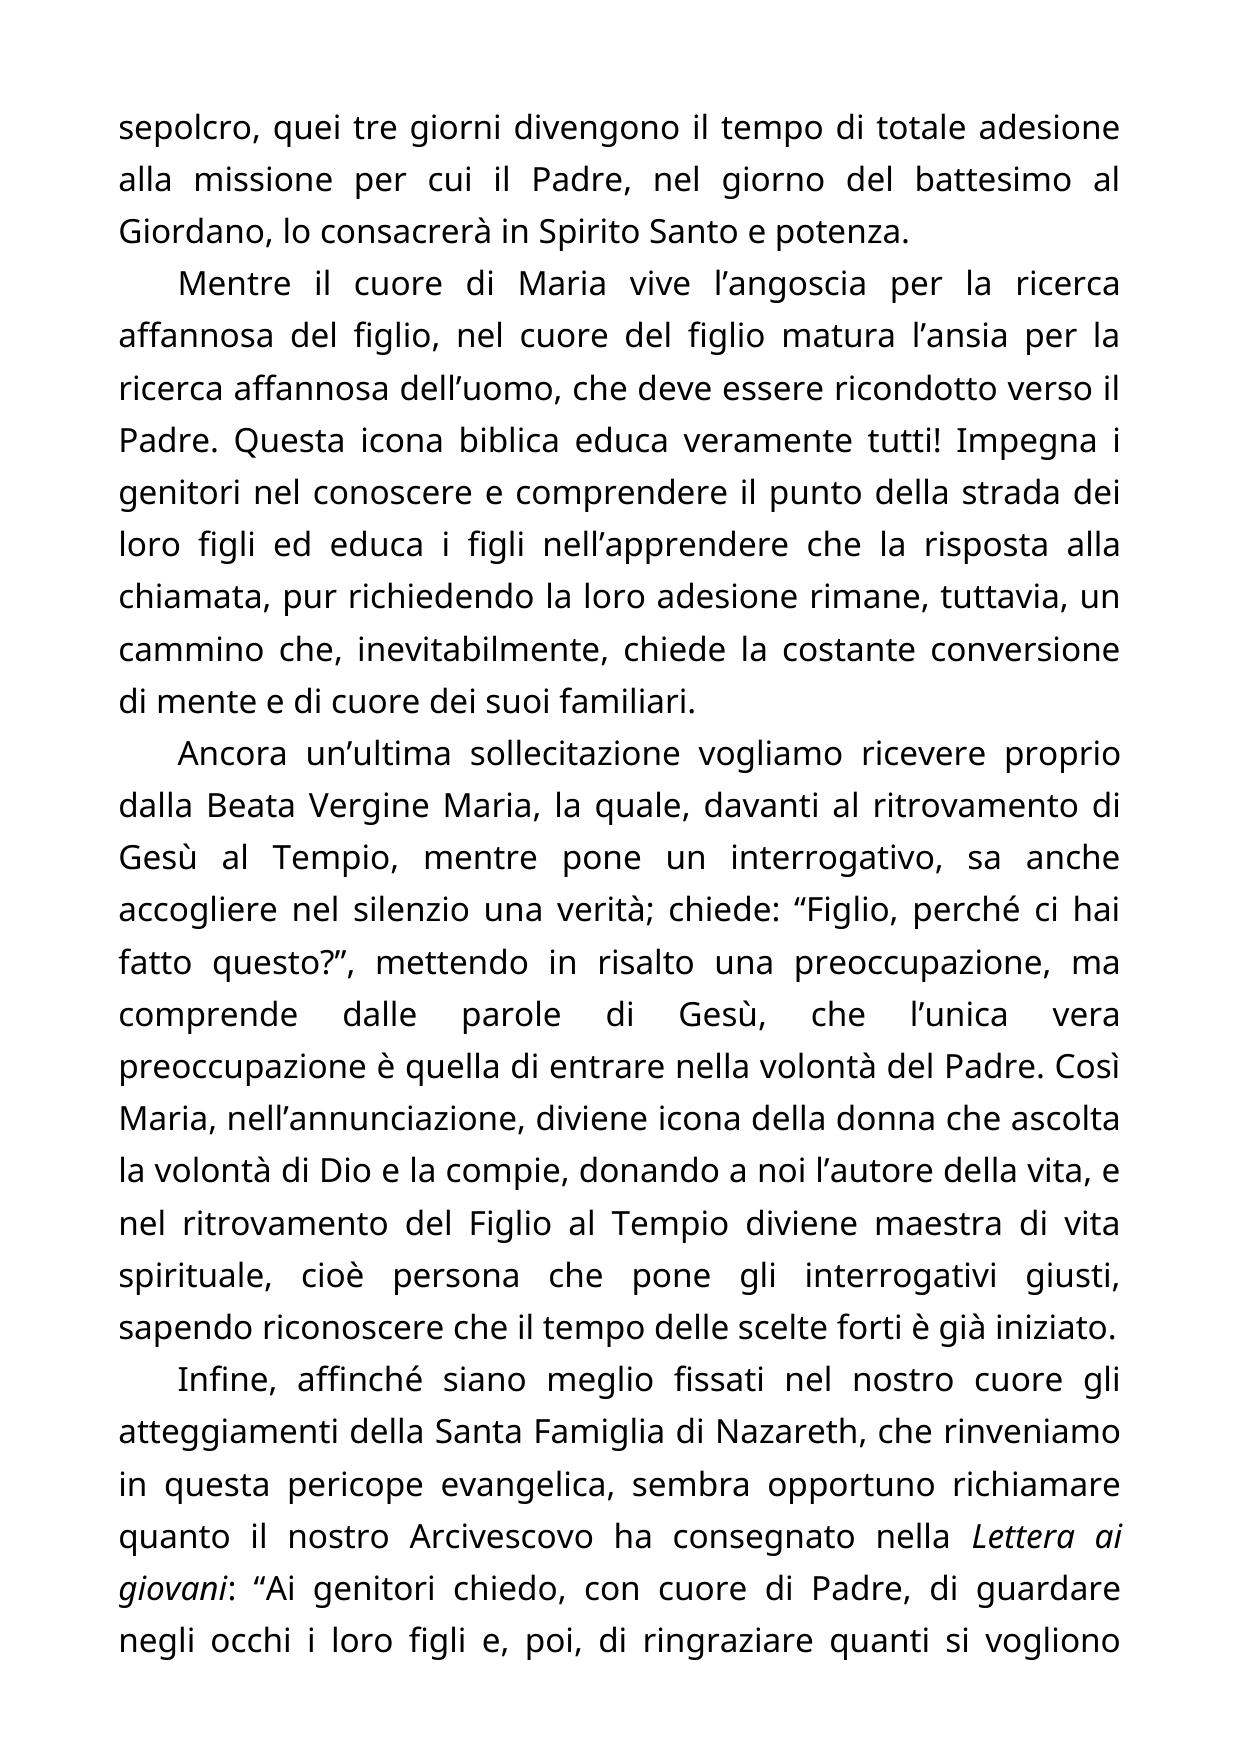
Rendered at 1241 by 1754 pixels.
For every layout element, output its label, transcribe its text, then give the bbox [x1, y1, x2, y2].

text Ancora un’ultima sollecitazione vogliamo ricevere proprio dalla Beata Vergine Maria, la quale, davanti al ritrovamento di Gesù al Tempio, mentre pone un interrogativo, sa anche accogliere nel silenzio una verità; chiede: “Figlio, perché ci hai fatto questo?”, mettendo in risalto una preoccupazione, ma comprende dalle parole di Gesù, che l’unica vera preoccupazione è quella di entrare nella volontà del Padre. Così Maria, nell’annunciazione, diviene icona della donna che ascolta la volontà di Dio e la compie, donando a noi l’autore della vita, e nel ritrovamento del Figlio al Tempio diviene maestra di vita spirituale, cioè persona che pone gli interrogativi giusti, sapendo riconoscere che il tempo delle scelte forti è già iniziato. [118, 730, 1122, 1349]
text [118, 1356, 1122, 1662]
text Mentre il cuore di Maria vive l’angoscia per la ricerca affannosa del figlio, nel cuore del figlio matura l’ansia per la ricerca affannosa dell’uomo, che deve essere ricondotto verso il Padre. Questa icona biblica educa veramente tutti! Impegna i genitori nel conoscere e comprendere il punto della strada dei loro figli ed educa i figli nell’apprendere che la risposta alla chiamata, pur richiedendo la loro adesione rimane, tuttavia, un cammino che, inevitabilmente, chiede la costante conversione di mente e di cuore dei suoi familiari. [118, 260, 1122, 723]
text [118, 103, 1122, 253]
